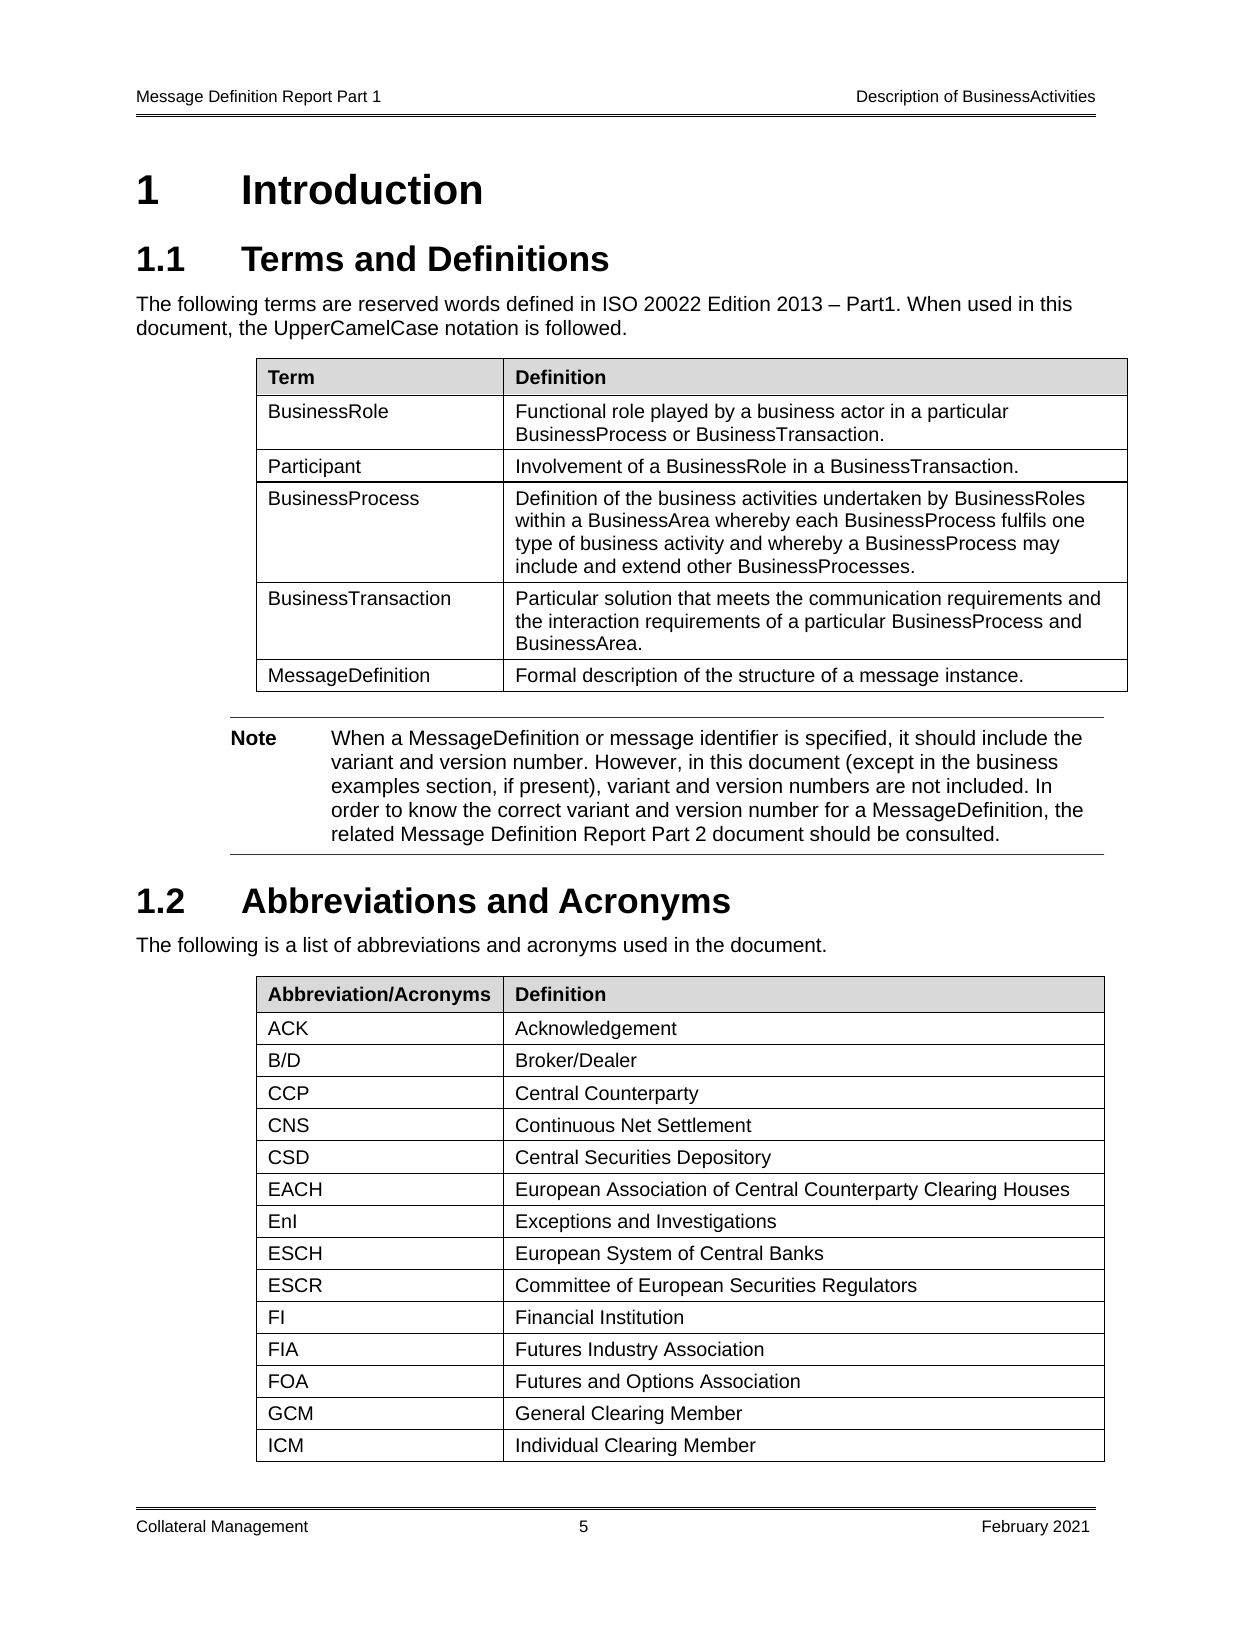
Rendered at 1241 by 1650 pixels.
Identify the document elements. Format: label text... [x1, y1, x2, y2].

table_cell Central Securities Depository [504, 1141, 1104, 1172]
table_cell FOA [257, 1366, 503, 1397]
table_cell FI [257, 1302, 503, 1333]
table_cell Exceptions and Investigations [504, 1206, 1104, 1237]
table_cell Central Counterparty [504, 1077, 1104, 1108]
table_cell European System of Central Banks [504, 1238, 1104, 1269]
subtitle Terms and Definitions [136, 238, 1104, 279]
table_cell Continuous Net Settlement [504, 1109, 1104, 1140]
table_cell ACK [257, 1013, 503, 1044]
subtitle Abbreviations and Acronyms [136, 880, 1104, 921]
table_cell EnI [257, 1206, 503, 1237]
table_cell BusinessTransaction [257, 583, 503, 659]
table_cell Formal description of the structure of a message instance. [504, 660, 1127, 691]
table_cell ESCH [257, 1238, 503, 1269]
table_cell Acknowledgement [504, 1013, 1104, 1044]
table_cell GCM [257, 1398, 503, 1429]
table_cell Functional role played by a business actor in a particular BusinessProcess or BusinessTransaction. [504, 396, 1127, 449]
table_cell European Association of Central Counterparty Clearing Houses [504, 1174, 1104, 1204]
table_header Term [257, 359, 503, 394]
table_cell Involvement of a BusinessRole in a BusinessTransaction. [504, 450, 1127, 481]
table_cell CSD [257, 1141, 503, 1172]
table_header Definition [504, 977, 1104, 1012]
table_cell Futures Industry Association [504, 1334, 1104, 1365]
text When a MessageDefinition or message identifier is specified, it should include the variant and version number. However, in this document (except in the business examples section, if present), variant and version numbers are not included. In order to know the correct variant and version number for a MessageDefinition, the related Message Definition Report Part 2 document should be consulted. [230, 718, 1104, 854]
table_header Definition [504, 359, 1127, 394]
table_cell Participant [257, 450, 503, 481]
table_cell BusinessProcess [257, 483, 503, 582]
table_cell ICM [257, 1430, 503, 1461]
table_cell BusinessRole [257, 396, 503, 449]
text The following terms are reserved words defined in ISO 20022 Edition 2013 – Part1. When used in this document, the UpperCamelCase notation is followed. [136, 292, 1104, 339]
table_cell General Clearing Member [504, 1398, 1104, 1429]
table_cell CNS [257, 1109, 503, 1140]
table_header Abbreviation/Acronyms [257, 977, 503, 1012]
table_cell Futures and Options Association [504, 1366, 1104, 1397]
table_cell Individual Clearing Member [504, 1430, 1104, 1461]
table_cell ESCR [257, 1270, 503, 1301]
table_cell Committee of European Securities Regulators [504, 1270, 1104, 1301]
text The following is a list of abbreviations and acronyms used in the document. [136, 933, 1104, 957]
subtitle Introduction [136, 166, 1104, 213]
table_cell MessageDefinition [257, 660, 503, 691]
table_cell FIA [257, 1334, 503, 1365]
table_cell B/D [257, 1045, 503, 1076]
table_cell Broker/Dealer [504, 1045, 1104, 1076]
table_cell Financial Institution [504, 1302, 1104, 1333]
table_cell Definition of the business activities undertaken by BusinessRoles within a BusinessArea whereby each BusinessProcess fulfils one type of business activity and whereby a BusinessProcess may include and extend other BusinessProcesses. [504, 483, 1127, 582]
table_cell EACH [257, 1174, 503, 1204]
table_cell CCP [257, 1077, 503, 1108]
table_cell Particular solution that meets the communication requirements and the interaction requirements of a particular BusinessProcess and BusinessArea. [504, 583, 1127, 659]
